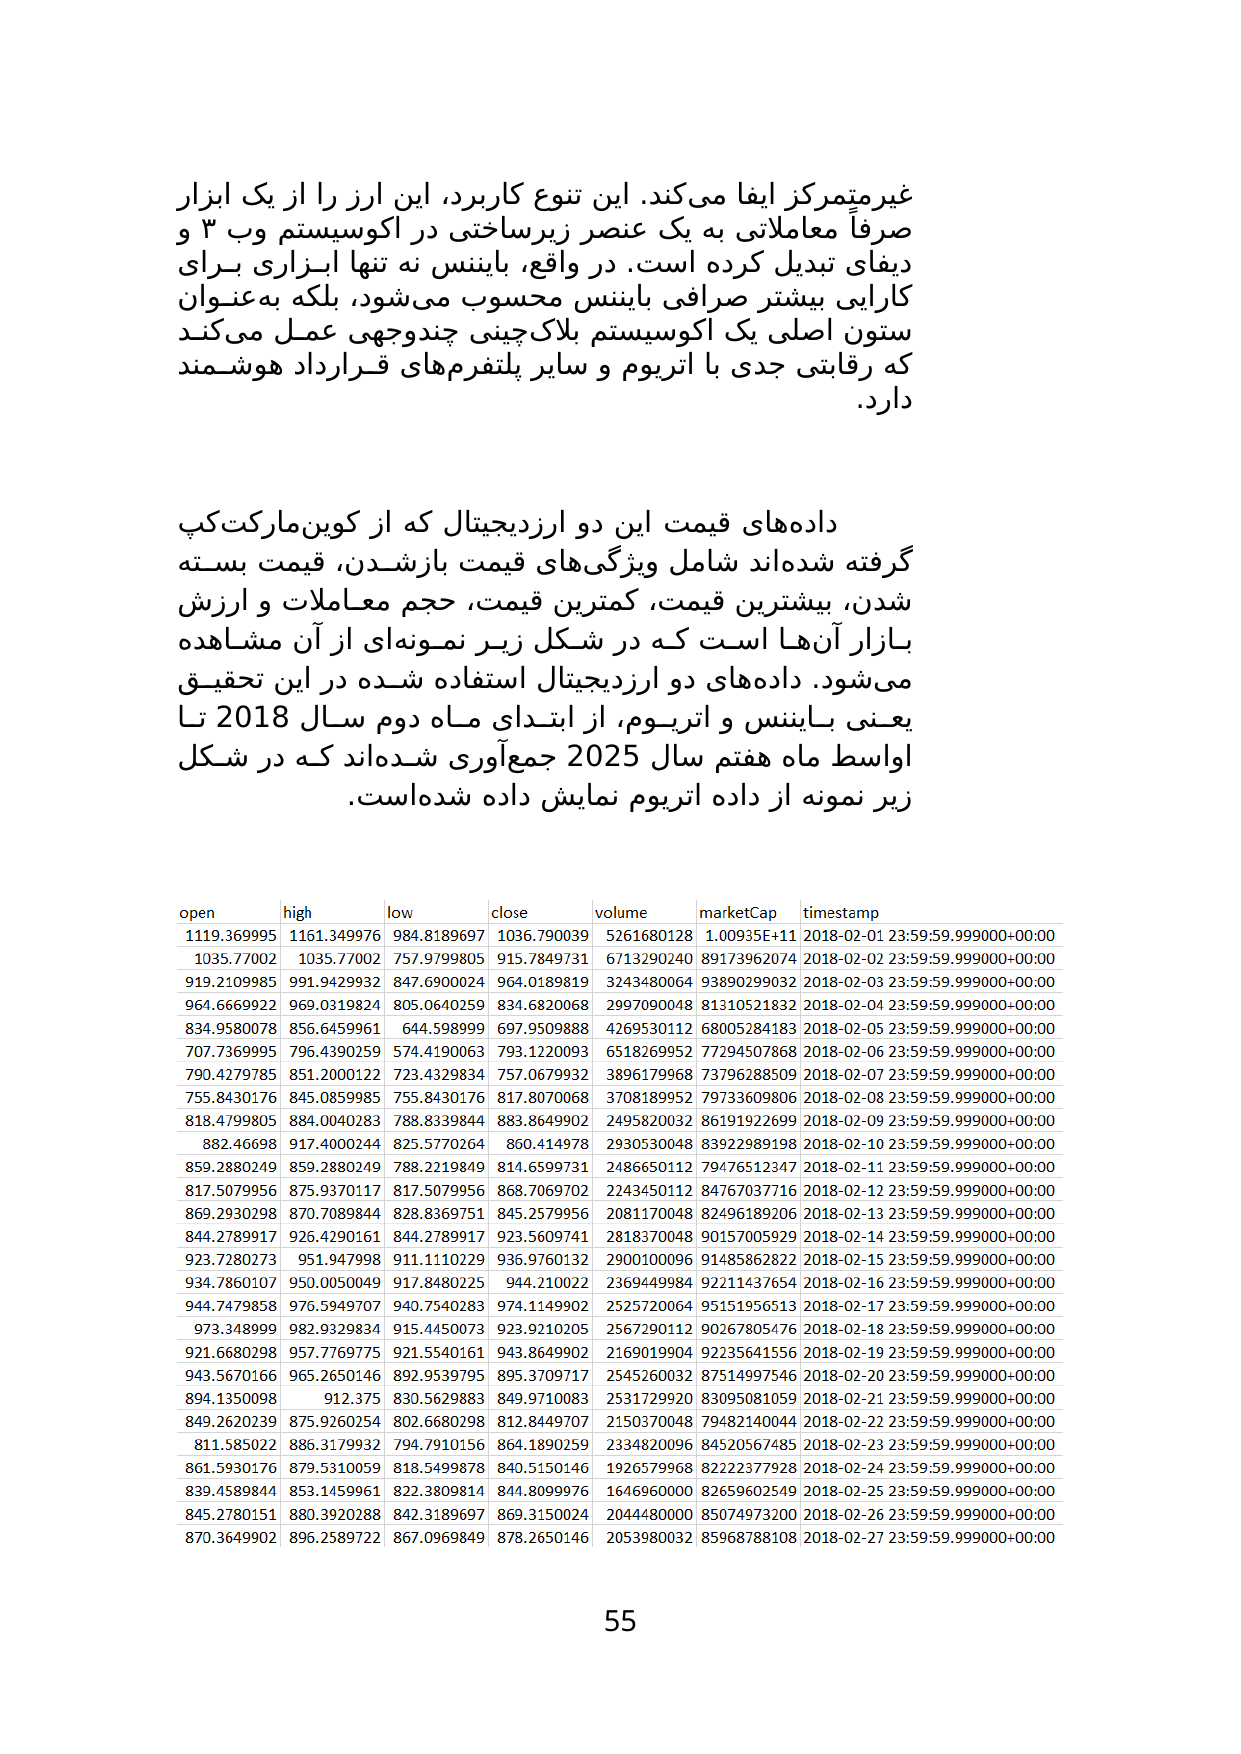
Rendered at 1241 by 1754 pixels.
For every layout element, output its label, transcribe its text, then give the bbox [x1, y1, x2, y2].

text داده‌های قیمت این دو ارزدیجیتال که از کوین‌مارکت‌کپ گرفته شده‌اند شامل ویژگی‌های قیمت بازشدن، قیمت بسته شدن، بیشترین قیمت، کمترین قیمت، حجم معاملات و ارزش بازار آن‌ها است که در شکل زیر نمونه‌ای از آن مشاهده می‌شود. داده‌های دو ارزدیجیتال استفاده شده در این تحقیق یعنی بایننس و اتریوم، از ابتدای ماه دوم سال 2018 تا اواسط ماه هفتم سال 2025 جمع‌آوری شده‌اند که در شکل زیر نمونه از داده اتریوم نمایش داده شده‌است. [177, 506, 913, 812]
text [177, 177, 913, 415]
picture [177, 900, 1063, 1547]
